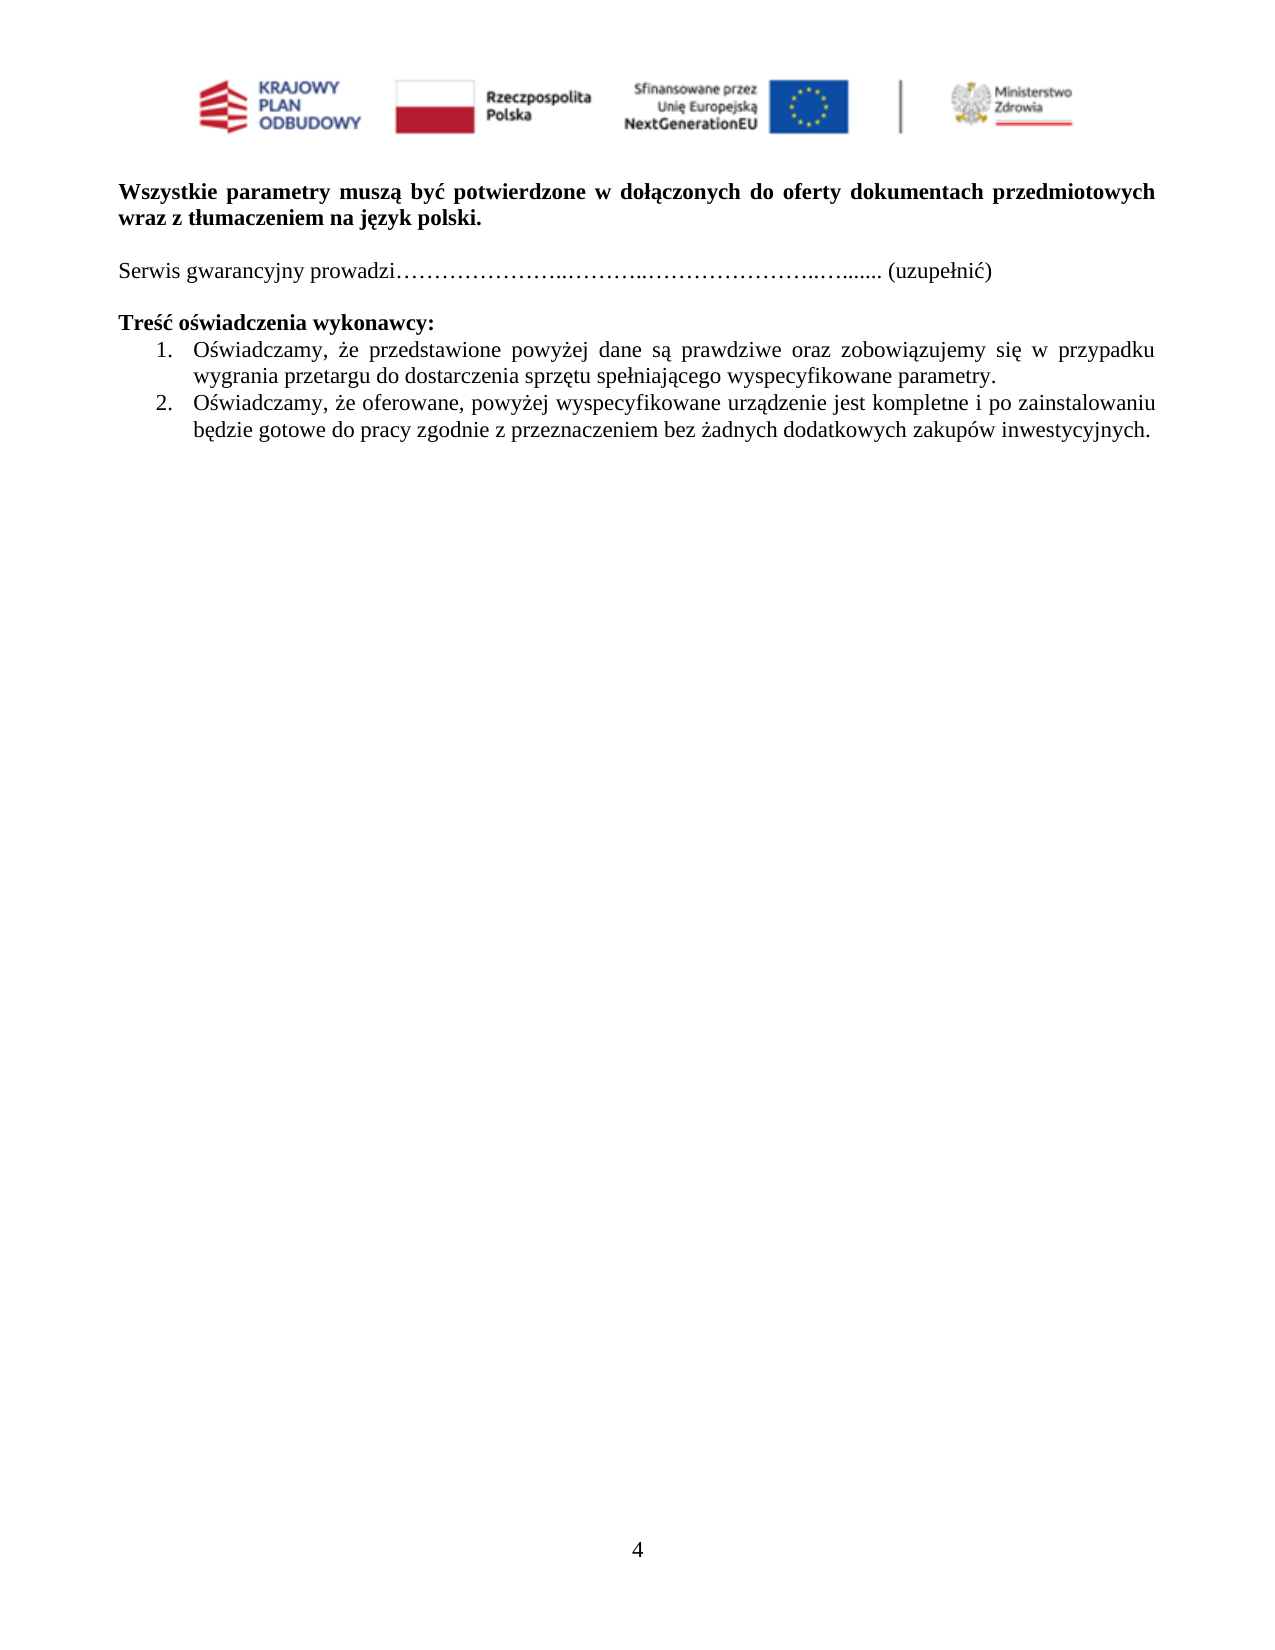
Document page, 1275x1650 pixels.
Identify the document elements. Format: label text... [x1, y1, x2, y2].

text Treść oświadczenia wykonawcy: [118, 309, 1157, 336]
picture [184, 59, 1091, 150]
list Oświadczamy, że przedstawione powyżej dane są prawdziwe oraz zobowiązujemy się w przypadku wygrania przetargu do dostarczenia sprzętu spełniającego wyspecyfikowane parametry. [156, 336, 1157, 388]
text Serwis gwarancyjny prowadzi…………………..………..…………………..…....... (uzupełnić) [118, 257, 1157, 283]
text Wszystkie parametry muszą być potwierdzone w dołączonych do oferty dokumentach przedmiotowych wraz z tłumaczeniem na język polski. [118, 178, 1157, 230]
list Oświadczamy, że oferowane, powyżej wyspecyfikowane urządzenie jest kompletne i po zainstalowaniu będzie gotowe do pracy zgodnie z przeznaczeniem bez żadnych dodatkowych zakupów inwestycyjnych. [156, 388, 1157, 443]
